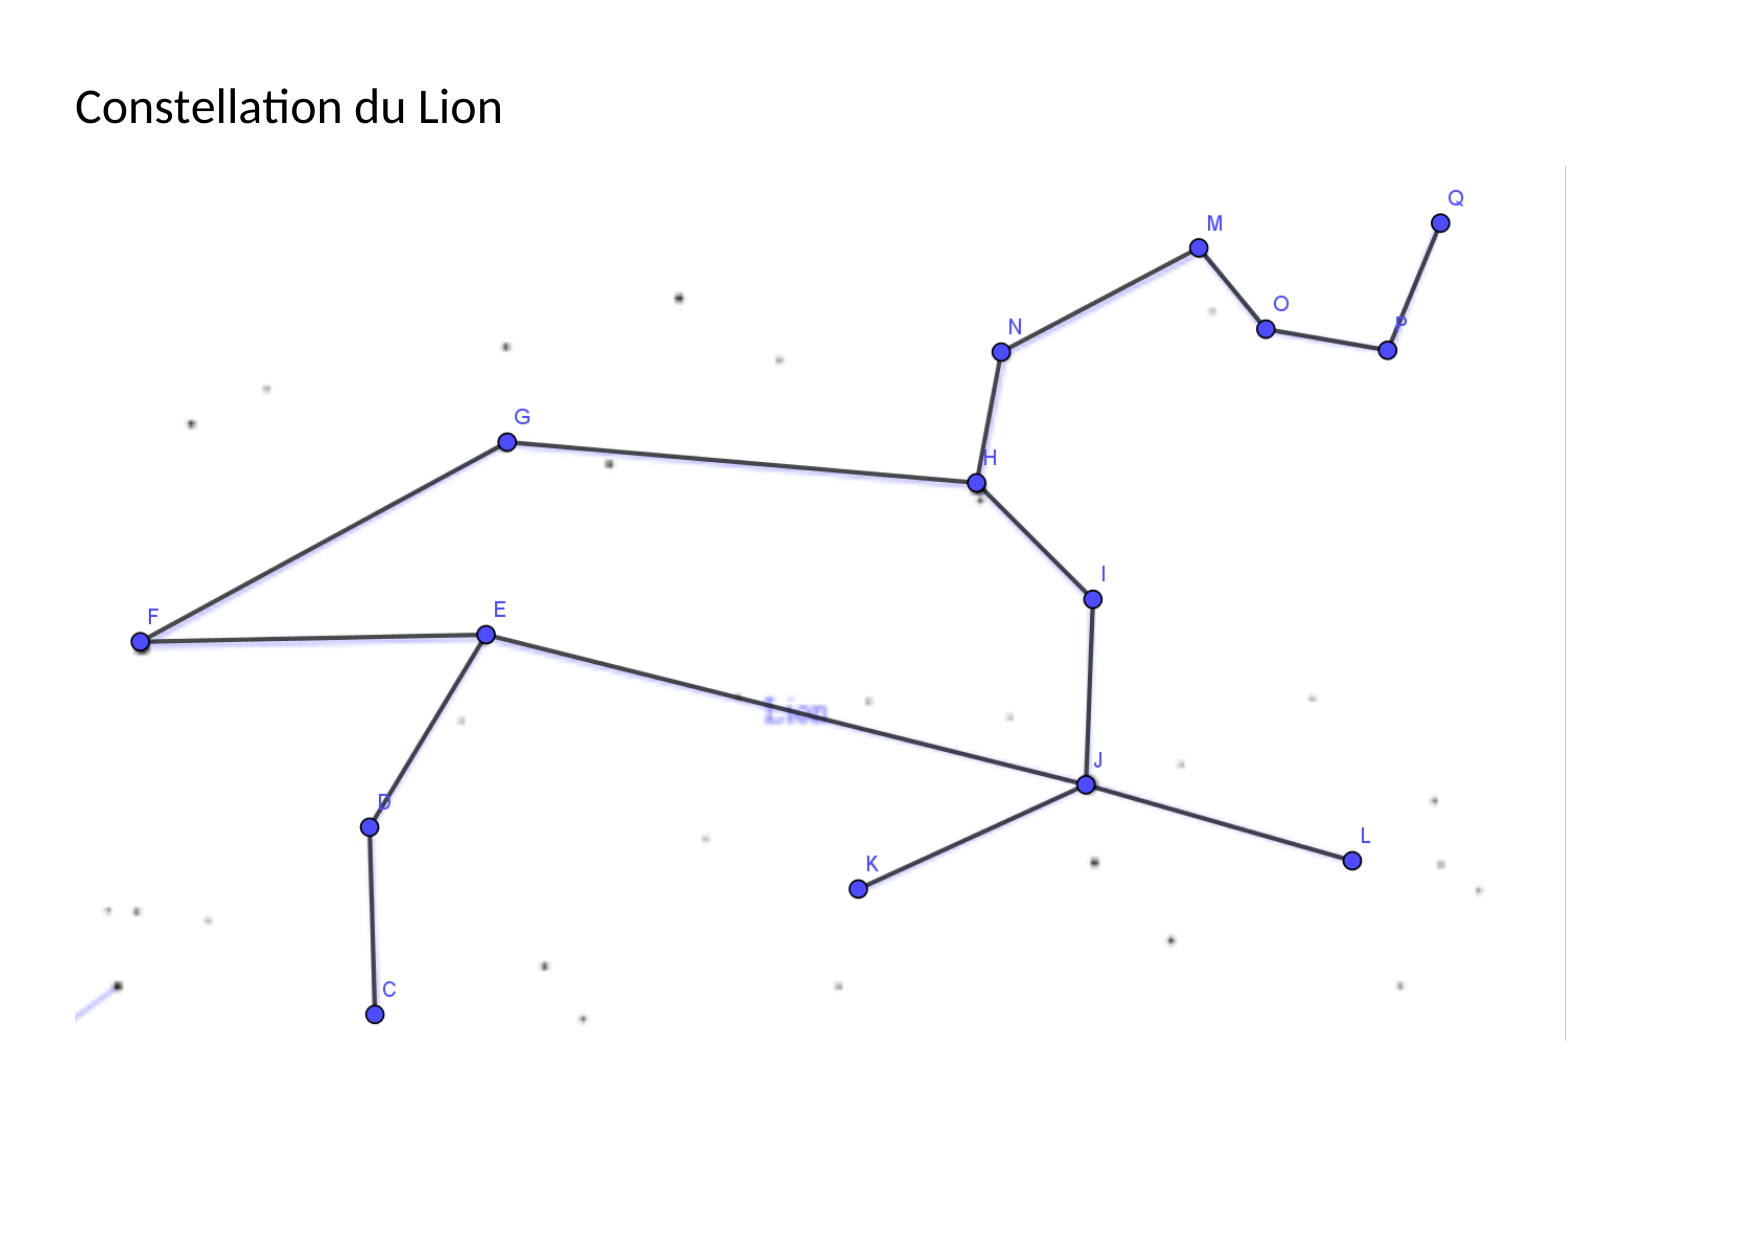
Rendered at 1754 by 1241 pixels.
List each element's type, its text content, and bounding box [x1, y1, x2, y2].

text Constellation du Lion [75, 75, 1679, 136]
picture [75, 166, 1566, 1041]
